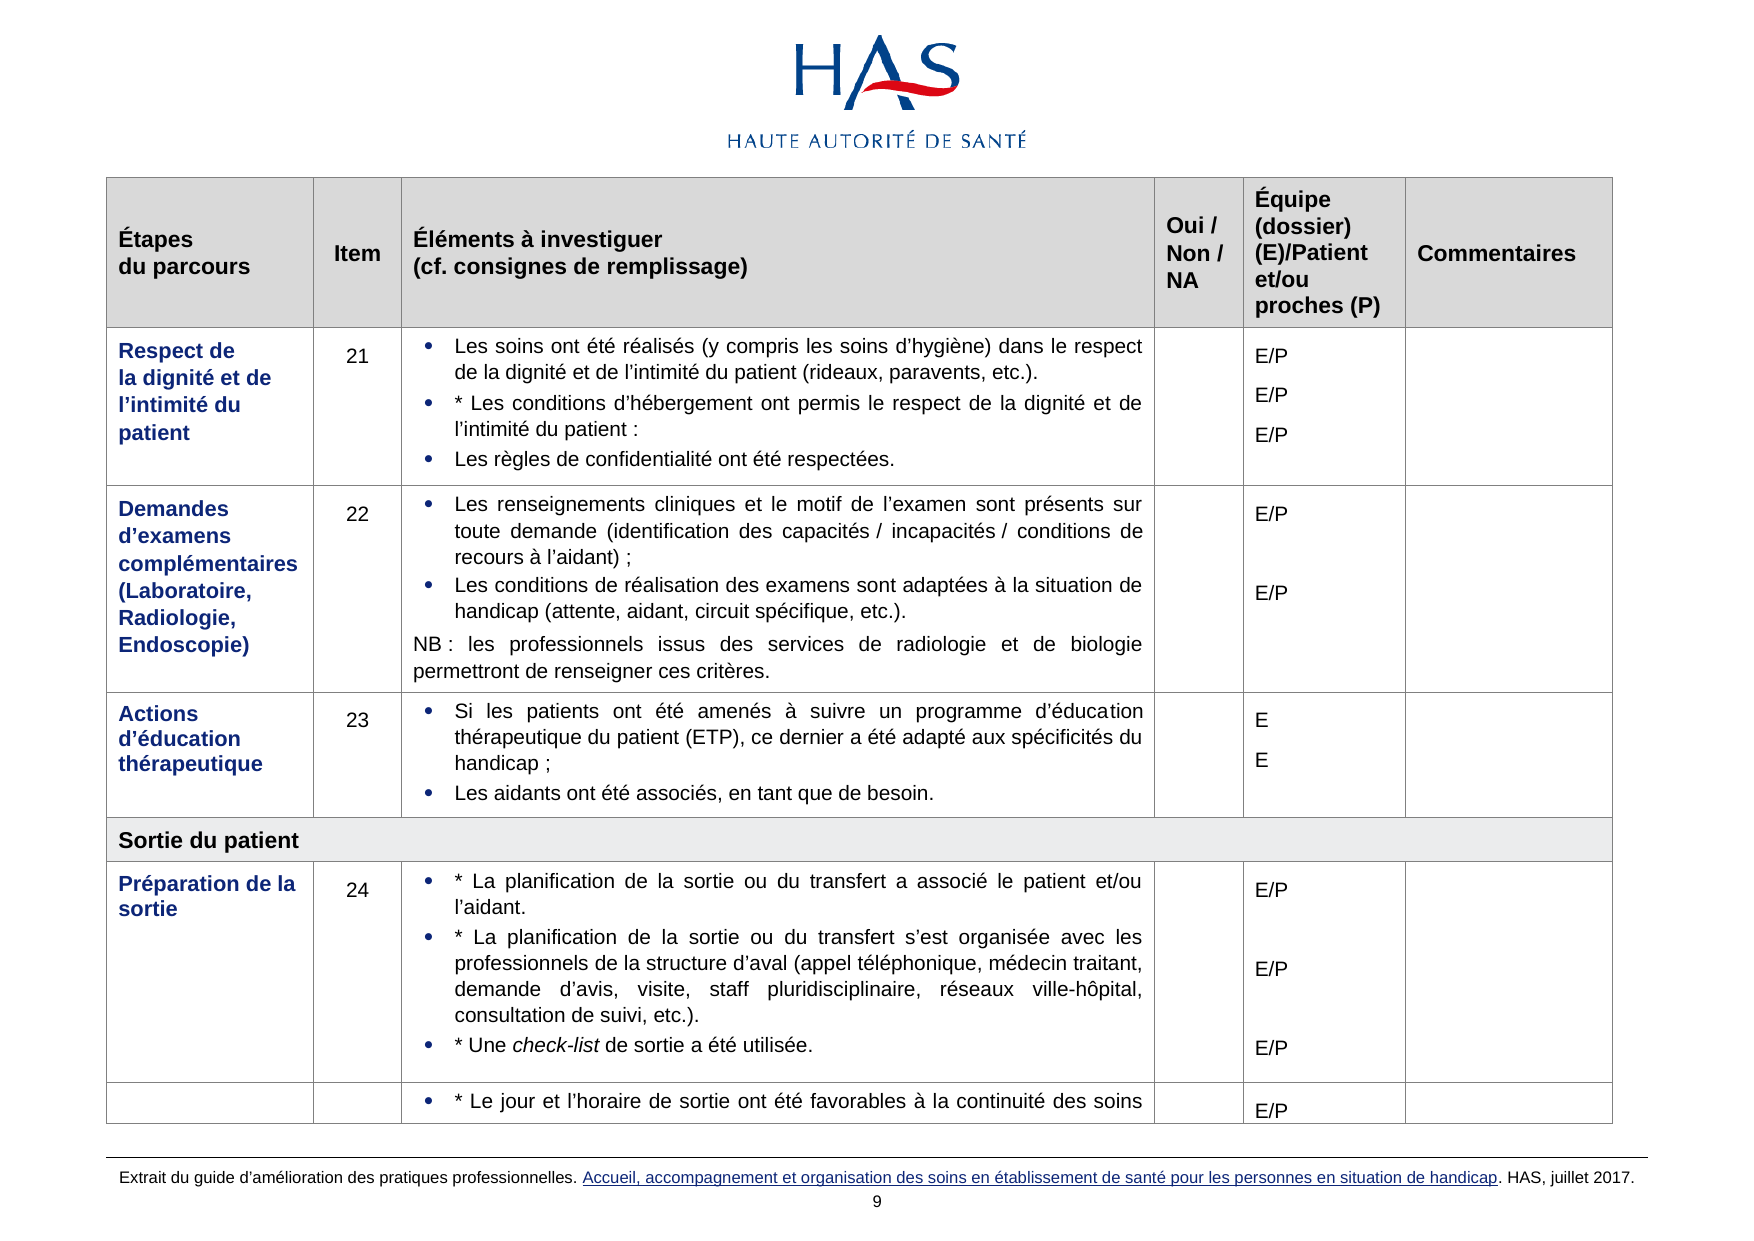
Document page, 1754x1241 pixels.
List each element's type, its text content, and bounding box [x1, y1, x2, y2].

table_cell Demandes d’examens complémentaires (Laboratoire, Radiologie, Endoscopie) [107, 486, 313, 692]
table_cell [1155, 693, 1243, 817]
table_header Éléments à investiguer (cf. consignes de remplissage) [402, 178, 1154, 327]
table_cell E/P E/P [1244, 486, 1405, 692]
table_cell Respect de la dignité et de l’intimité du patient [107, 328, 313, 485]
table_cell [1406, 693, 1612, 817]
table_cell [314, 1083, 401, 1123]
table_cell [1406, 862, 1612, 1082]
table_cell [1406, 1083, 1612, 1123]
table_cell [1155, 486, 1243, 692]
table_cell Les renseignements cliniques et le motif de l’examen sont présents sur toute demande (identification des capacités / incapacités / conditions de recours à l’aidant) ; Les conditions de réalisation des examens sont adaptées à la situation de handicap (attente, aidant, circuit spécifique, etc.). NB : les professionnels issus des services de radiologie et de biologie permettront de renseigner ces critères. [402, 486, 1154, 692]
table_cell 21 [314, 328, 401, 485]
table_cell E/P [1244, 1083, 1405, 1123]
table_cell Si les patients ont été amenés à suivre un programme d’éducation thérapeutique du patient (ETP), ce dernier a été adapté aux spécificités du handicap ; Les aidants ont été associés, en tant que de besoin. [402, 693, 1154, 817]
table_cell 22 [314, 486, 401, 692]
table_header Oui / Non /NA [1155, 178, 1243, 327]
table_cell [1406, 328, 1612, 485]
table_cell E E [1244, 693, 1405, 817]
table_cell [1155, 862, 1243, 1082]
table_cell [1155, 328, 1243, 485]
table_cell * La planification de la sortie ou du transfert a associé le patient et/ou l’aidant. * La planification de la sortie ou du transfert s’est organisée avec les professionnels de la structure d’aval (appel téléphonique, médecin traitant, demande d’avis, visite, staff pluridisciplinaire, réseaux ville-hôpital, consultation de suivi, etc.). * Une check-list de sortie a été utilisée. [402, 862, 1154, 1082]
table_cell E/P E/P E/P [1244, 862, 1405, 1082]
table_cell Préparation de la sortie [107, 862, 313, 1082]
table_cell * Le jour et l’horaire de sortie ont été favorables à la continuité des soins (exemple : éviter les sorties le week-end). [402, 1083, 1154, 1123]
table_header Item [314, 178, 401, 327]
table_cell Actions d’éducation thérapeutique [107, 693, 313, 817]
table_cell Sortie du patient [107, 818, 1612, 861]
table_header Étapes du parcours [107, 178, 313, 327]
picture [728, 35, 1026, 148]
table_cell 23 [314, 693, 401, 817]
table_cell [1155, 1083, 1243, 1123]
table_cell E/P E/P E/P [1244, 328, 1405, 485]
table_cell Les soins ont été réalisés (y compris les soins d’hygiène) dans le respect de la dignité et de l’intimité du patient (rideaux, paravents, etc.). * Les conditions d’hébergement ont permis le respect de la dignité et de l’intimité du patient : Les règles de confidentialité ont été respectées. [402, 328, 1154, 485]
table_header Commentaires [1406, 178, 1612, 327]
table_header Équipe (dossier) (E)/Patient et/ou proches (P) [1244, 178, 1405, 327]
table_cell 24 [314, 862, 401, 1082]
table_cell [1406, 486, 1612, 692]
table_cell [107, 1083, 313, 1123]
